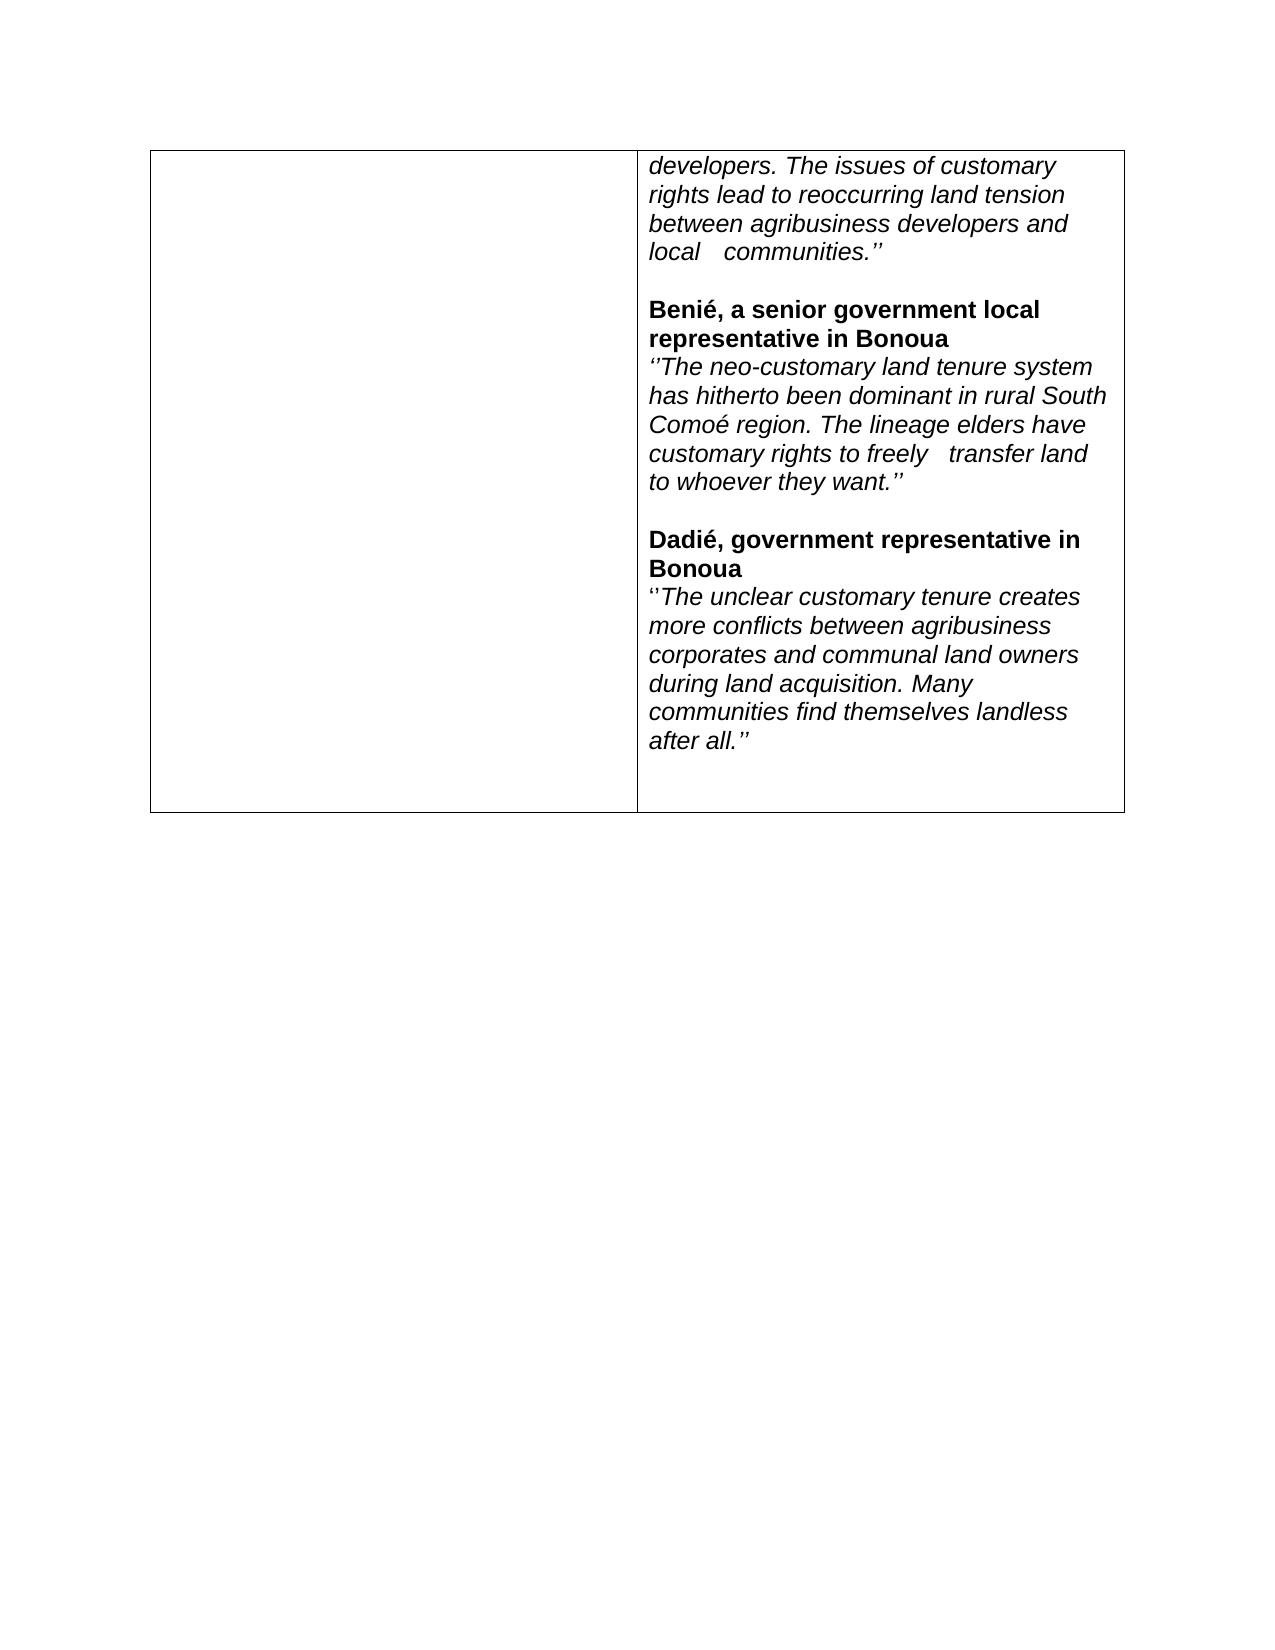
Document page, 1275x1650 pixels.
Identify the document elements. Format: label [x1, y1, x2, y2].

table_cell [638, 151, 1124, 812]
table_cell [151, 151, 637, 812]
